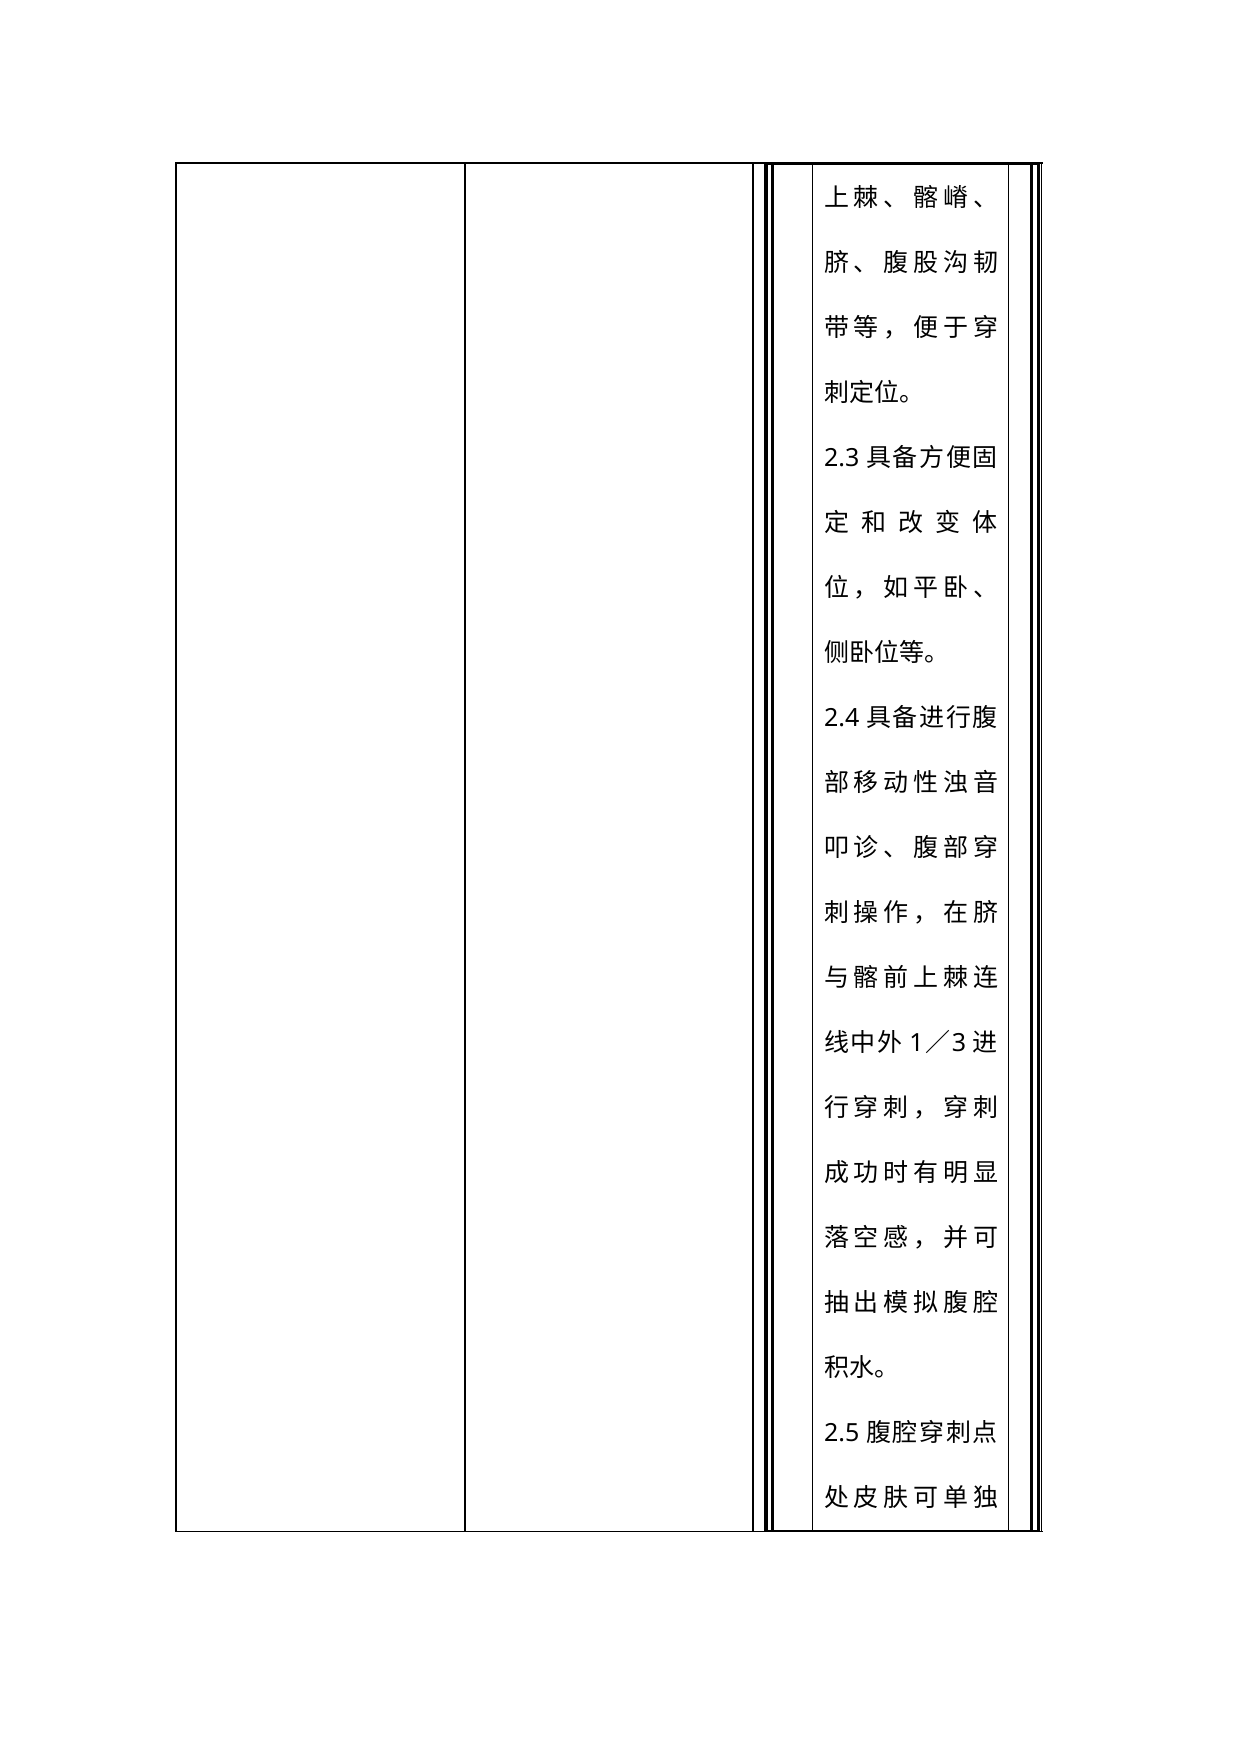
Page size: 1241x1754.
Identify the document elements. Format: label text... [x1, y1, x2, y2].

table_cell 1 [177, 164, 464, 1531]
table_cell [813, 165, 1008, 1530]
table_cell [1009, 165, 1030, 1530]
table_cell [1033, 165, 1037, 1530]
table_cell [774, 165, 812, 1530]
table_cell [754, 164, 764, 1531]
table_cell [466, 164, 752, 1531]
